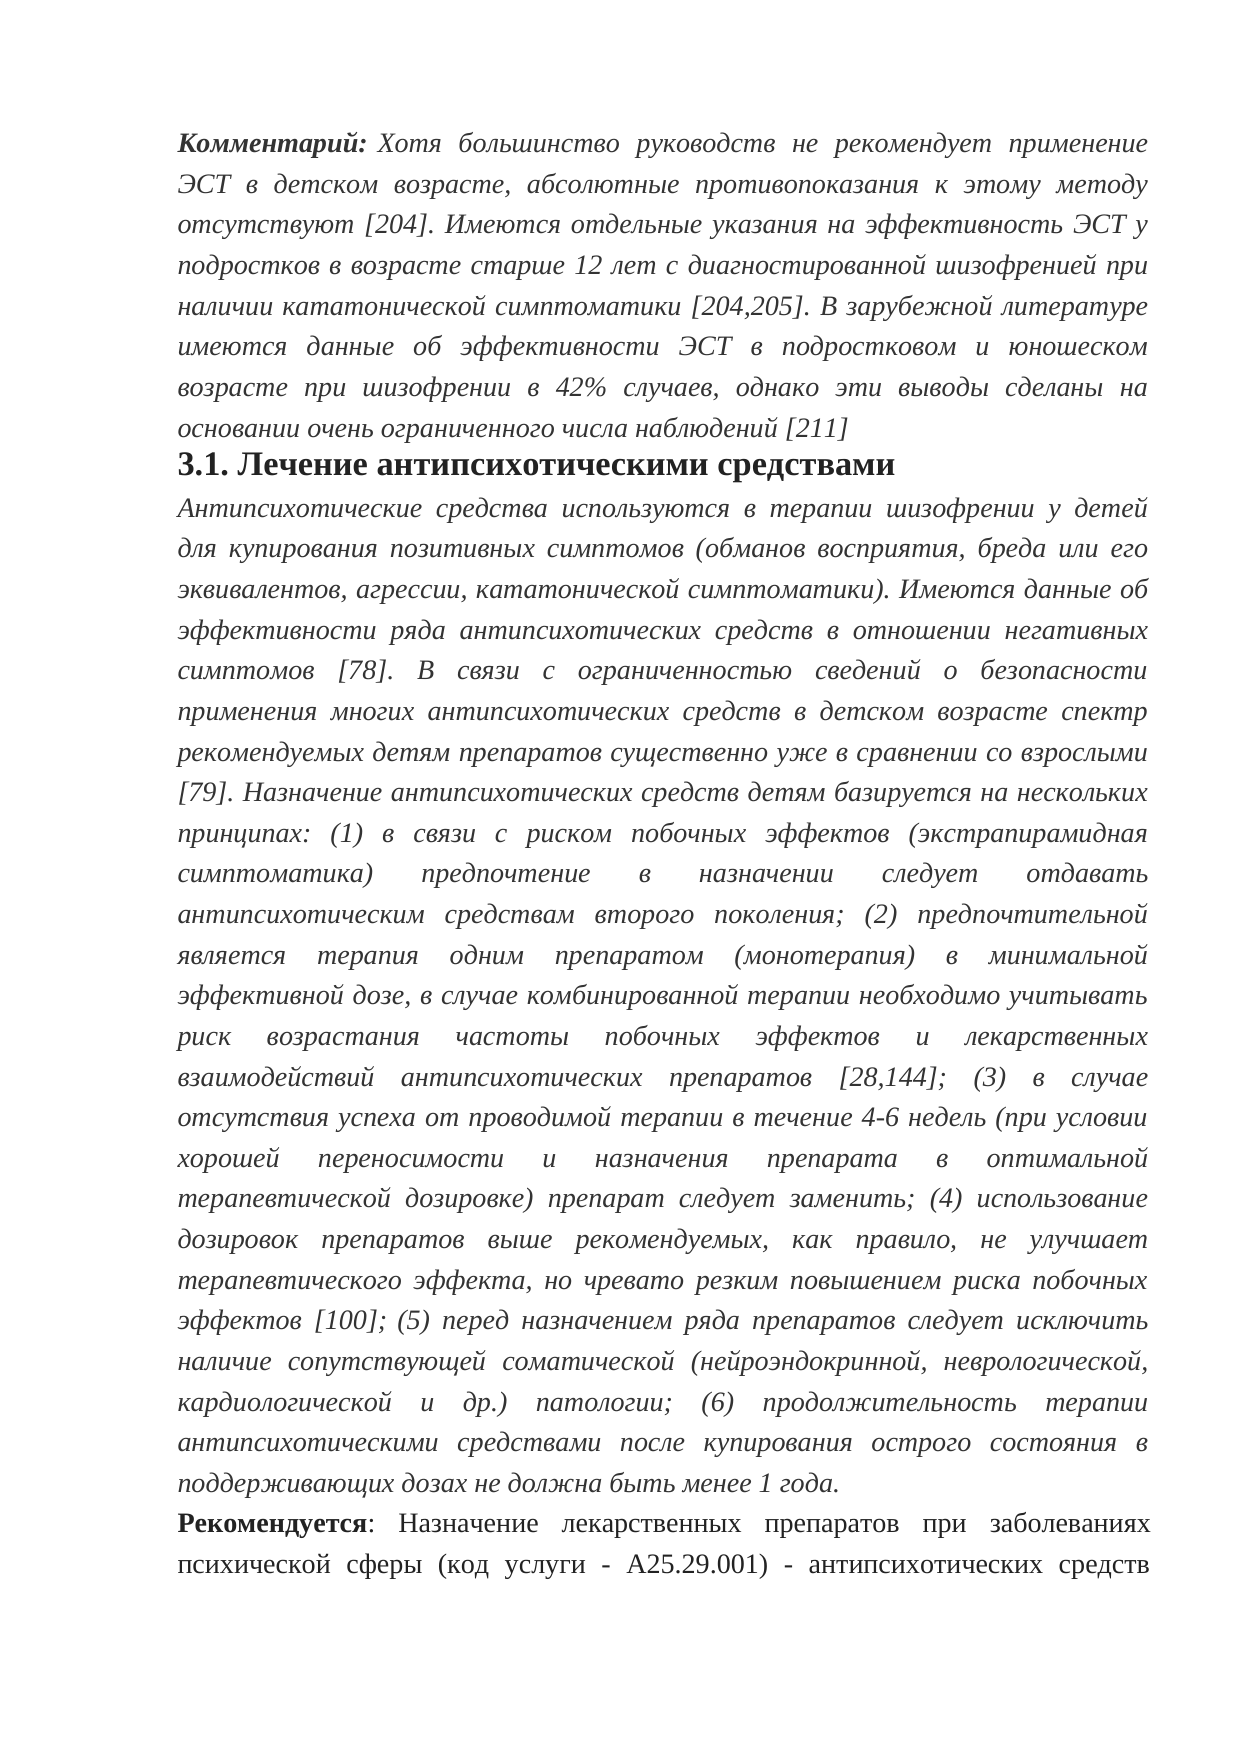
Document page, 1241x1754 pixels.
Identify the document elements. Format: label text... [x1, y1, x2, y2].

text Комментарий: Хотя большинство руководств не рекомендует применение ЭСТ в детском возрасте, абсолютные противопоказания к этому методу отсутствуют [204]. Имеются отдельные указания на эффективность ЭСТ у подростков в возрасте старше 12 лет с диагностированной шизофренией при наличии кататонической симптоматики [204,205]. В зарубежной литературе имеются данные об эффективности ЭСТ в подростковом и юношеском возрасте при шизофрении в 42% случаев, однако эти выводы сделаны на основании очень ограниченного числа наблюдений [211] [177, 118, 1152, 443]
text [177, 1498, 1152, 1579]
text 3.1. Лечение антипсихотическими средствами [177, 443, 1152, 483]
text Антипсихотические средства используются в терапии шизофрении у детей для купирования позитивных симптомов (обманов восприятия, бреда или его эквивалентов, агрессии, кататонической симптоматики). Имеются данные об эффективности ряда антипсихотических средств в отношении негативных симптомов [78]. В связи с ограниченностью сведений о безопасности применения многих антипсихотических средств в детском возрасте спектр рекомендуемых детям препаратов существенно уже в сравнении со взрослыми [79]. Назначение антипсихотических средств детям базируется на нескольких принципах: (1) в связи с риском побочных эффектов (экстрапирамидная симптоматика) предпочтение в назначении следует отдавать антипсихотическим средствам второго поколения; (2) предпочтительной является терапия одним препаратом (монотерапия) в минимальной эффективной дозе, в случае комбинированной терапии необходимо учитывать риск возрастания частоты побочных эффектов и лекарственных взаимодействий антипсихотических препаратов [28,144]; (3) в случае отсутствия успеха от проводимой терапии в течение 4-6 недель (при условии хорошей переносимости и назначения препарата в оптимальной терапевтической дозировке) препарат следует заменить; (4) использование дозировок препаратов выше рекомендуемых, как правило, не улучшает терапевтического эффекта, но чревато резким повышением риска побочных эффектов [100]; (5) перед назначением ряда препаратов следует исключить наличие сопутствующей соматической (нейроэндокринной, неврологической, кардиологической и др.) патологии; (6) продолжительность терапии антипсихотическими средствами после купирования острого состояния в поддерживающих дозах не должна быть менее 1 года. [177, 483, 1152, 1498]
